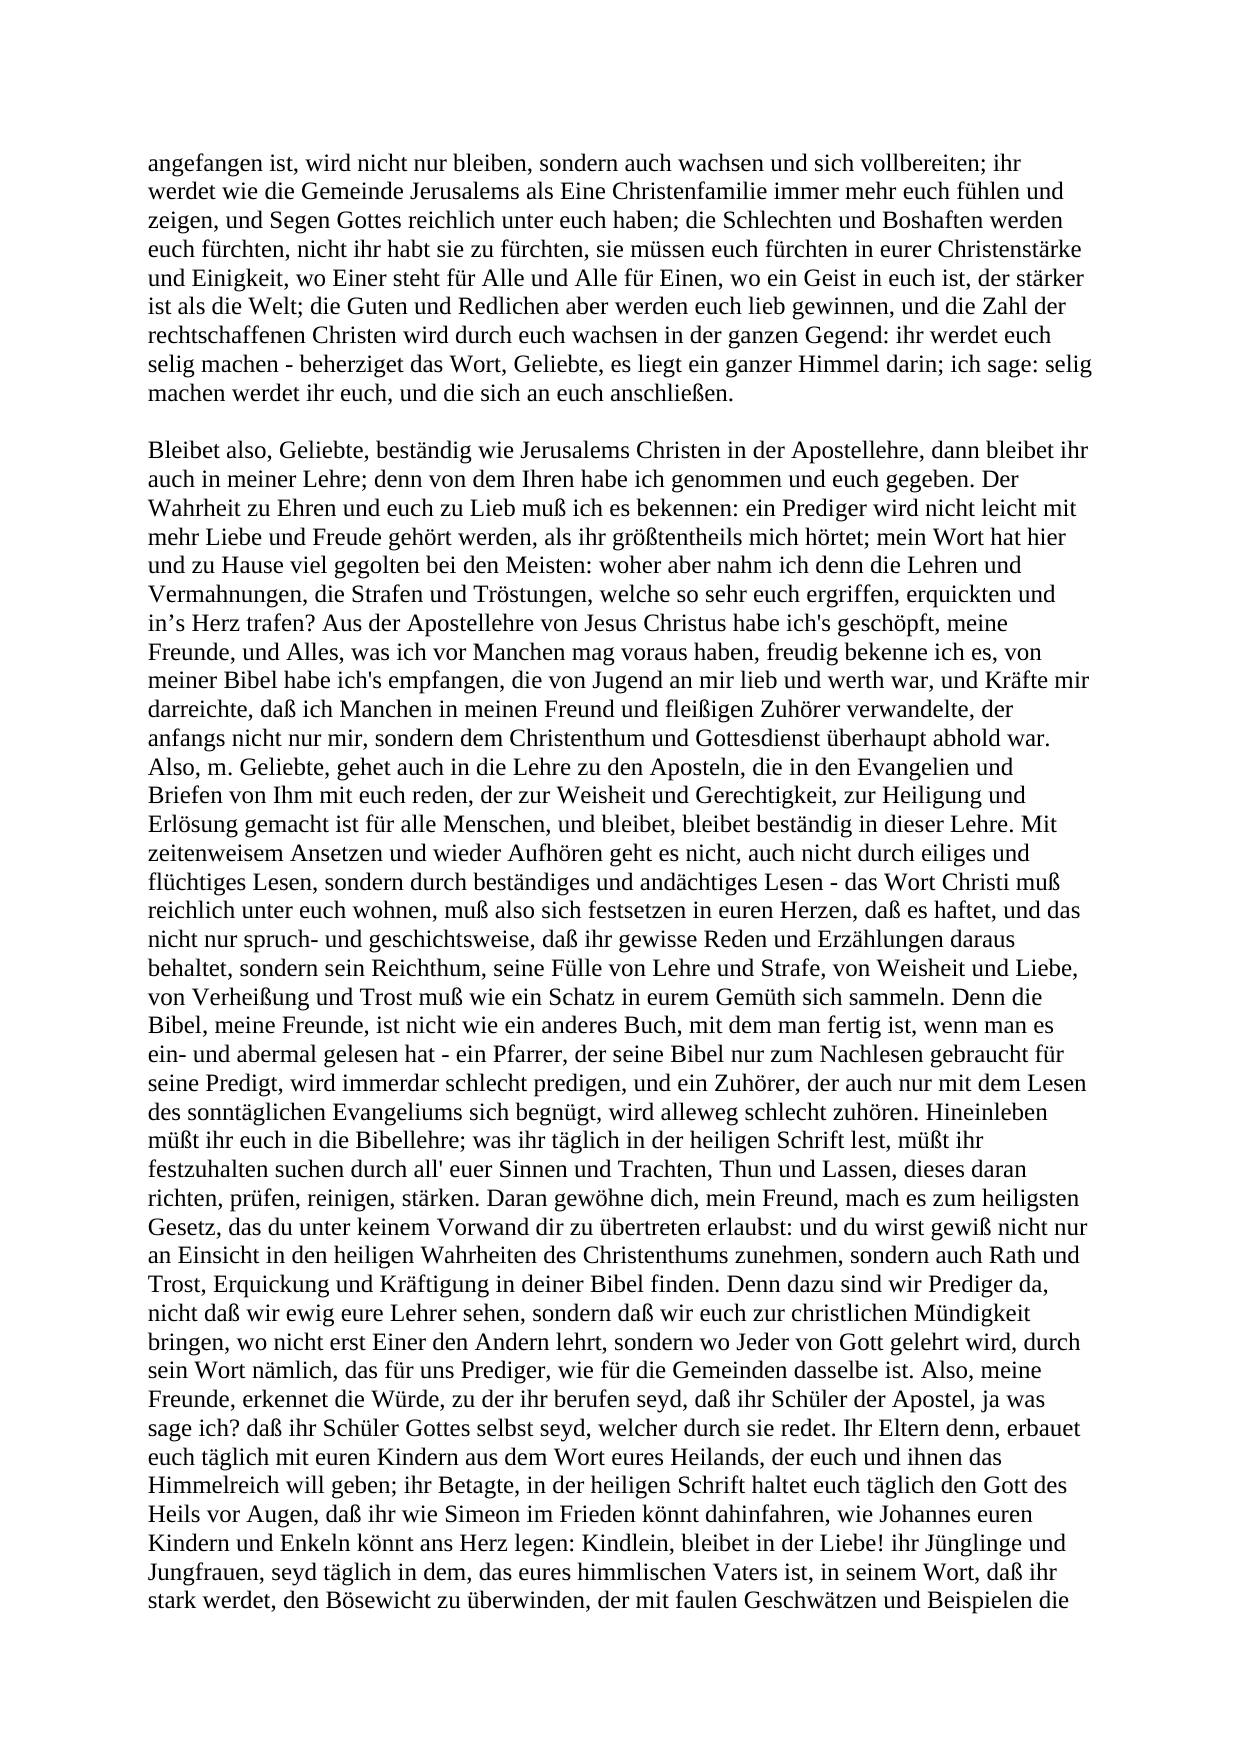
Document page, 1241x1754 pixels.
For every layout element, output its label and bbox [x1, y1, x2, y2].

text [148, 148, 1093, 406]
text [148, 436, 1093, 1614]
